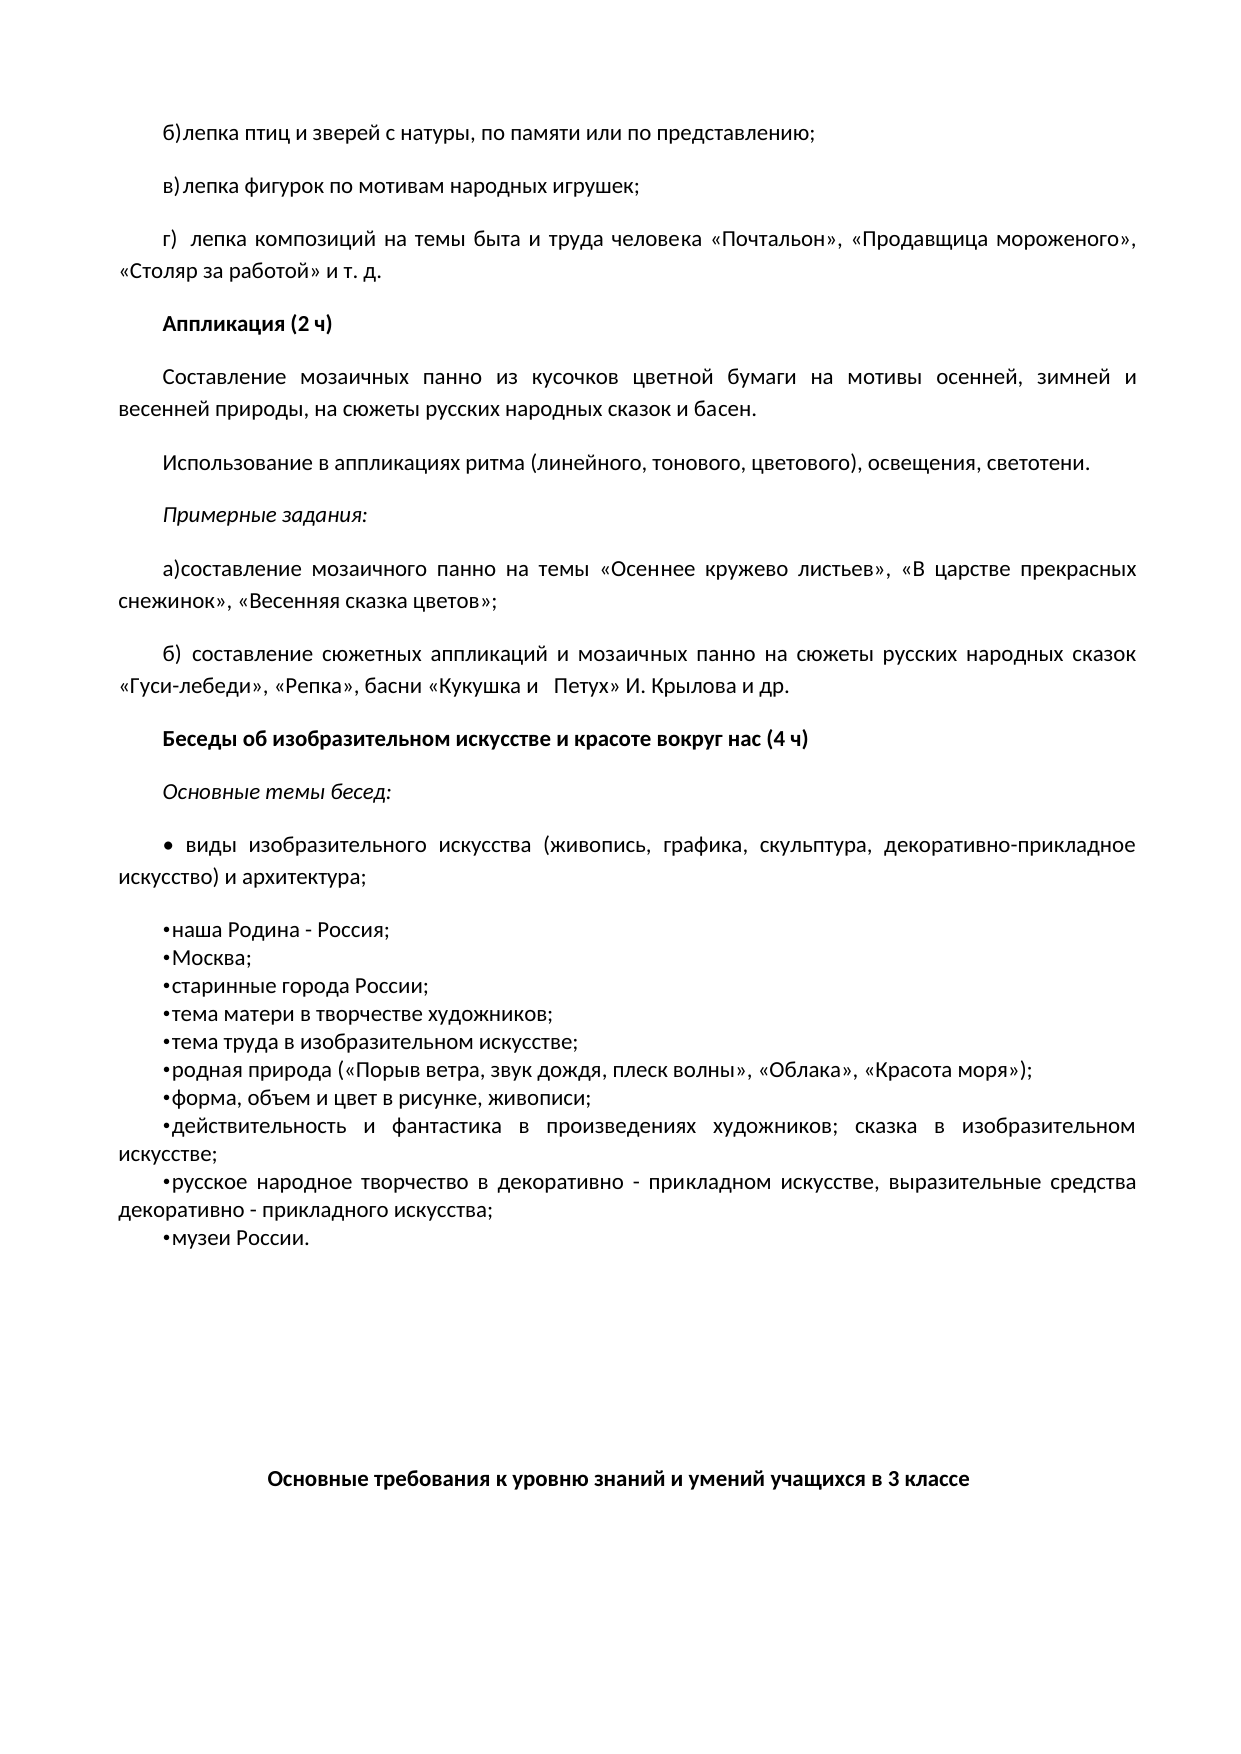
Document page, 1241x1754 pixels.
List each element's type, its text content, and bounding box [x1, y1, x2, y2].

list тема труда в изобразительном искусстве; [118, 1027, 1137, 1055]
list старинные города России; [118, 971, 1137, 999]
text Беседы об изобразительном искусстве и красоте вокруг нас (4 ч) [118, 724, 1137, 752]
text • виды изобразительного искусства (живопись, графика, скульптура, декоративно-прикладное искусство) и архитектура; [118, 830, 1137, 890]
text б) лепка птиц и зверей с натуры, по памяти или по представлению; [118, 118, 1137, 146]
list наша Родина - Россия; [118, 915, 1137, 943]
text Использование в аппликациях ритма (линейного, тонового, цветового), освещения, светотени. [118, 448, 1137, 476]
text в) лепка фигурок по мотивам народных игрушек; [118, 171, 1137, 199]
text Составление мозаичных панно из кусочков цветной бумаги на мотивы осенней, зимней и весенней природы, на сюжеты русских народных сказок и басен. [118, 362, 1137, 423]
text Основные темы бесед: [118, 777, 1137, 805]
text Примерные задания: [118, 501, 1137, 529]
list действительность и фантастика в произведениях художников; сказка в изобразительном искусстве; [118, 1111, 1137, 1167]
list форма, объем и цвет в рисунке, живописи; [118, 1083, 1137, 1111]
list Москва; [118, 943, 1137, 971]
text б) составление сюжетных аппликаций и мозаичных панно на сюжеты русских народных сказок «Гуси-лебеди», «Репка», басни «Кукушка и Петух» И. Крылова и др. [118, 639, 1137, 699]
text Аппликация (2 ч) [118, 309, 1137, 337]
text Основные требования к уровню знаний и умений учащихся в 3 классе [118, 1464, 1082, 1492]
list русское народное творчество в декоративно - прикладном искусстве, выразительные средства декоративно - прикладного искусства; [118, 1167, 1137, 1223]
text г) лепка композиций на темы быта и труда человека «Почтальон», «Продавщица мороженого», «Столяр за работой» и т. д. [118, 224, 1137, 284]
list родная природа («Порыв ветра, звук дождя, плеск волны», «Облака», «Красота моря»); [118, 1055, 1137, 1083]
list музеи России. [118, 1223, 1137, 1252]
list тема матери в творчестве художников; [118, 999, 1137, 1027]
text а) составление мозаичного панно на темы «Осеннее кружево листьев», «В царстве прекрасных снежинок», «Весенняя сказка цветов»; [118, 554, 1137, 614]
